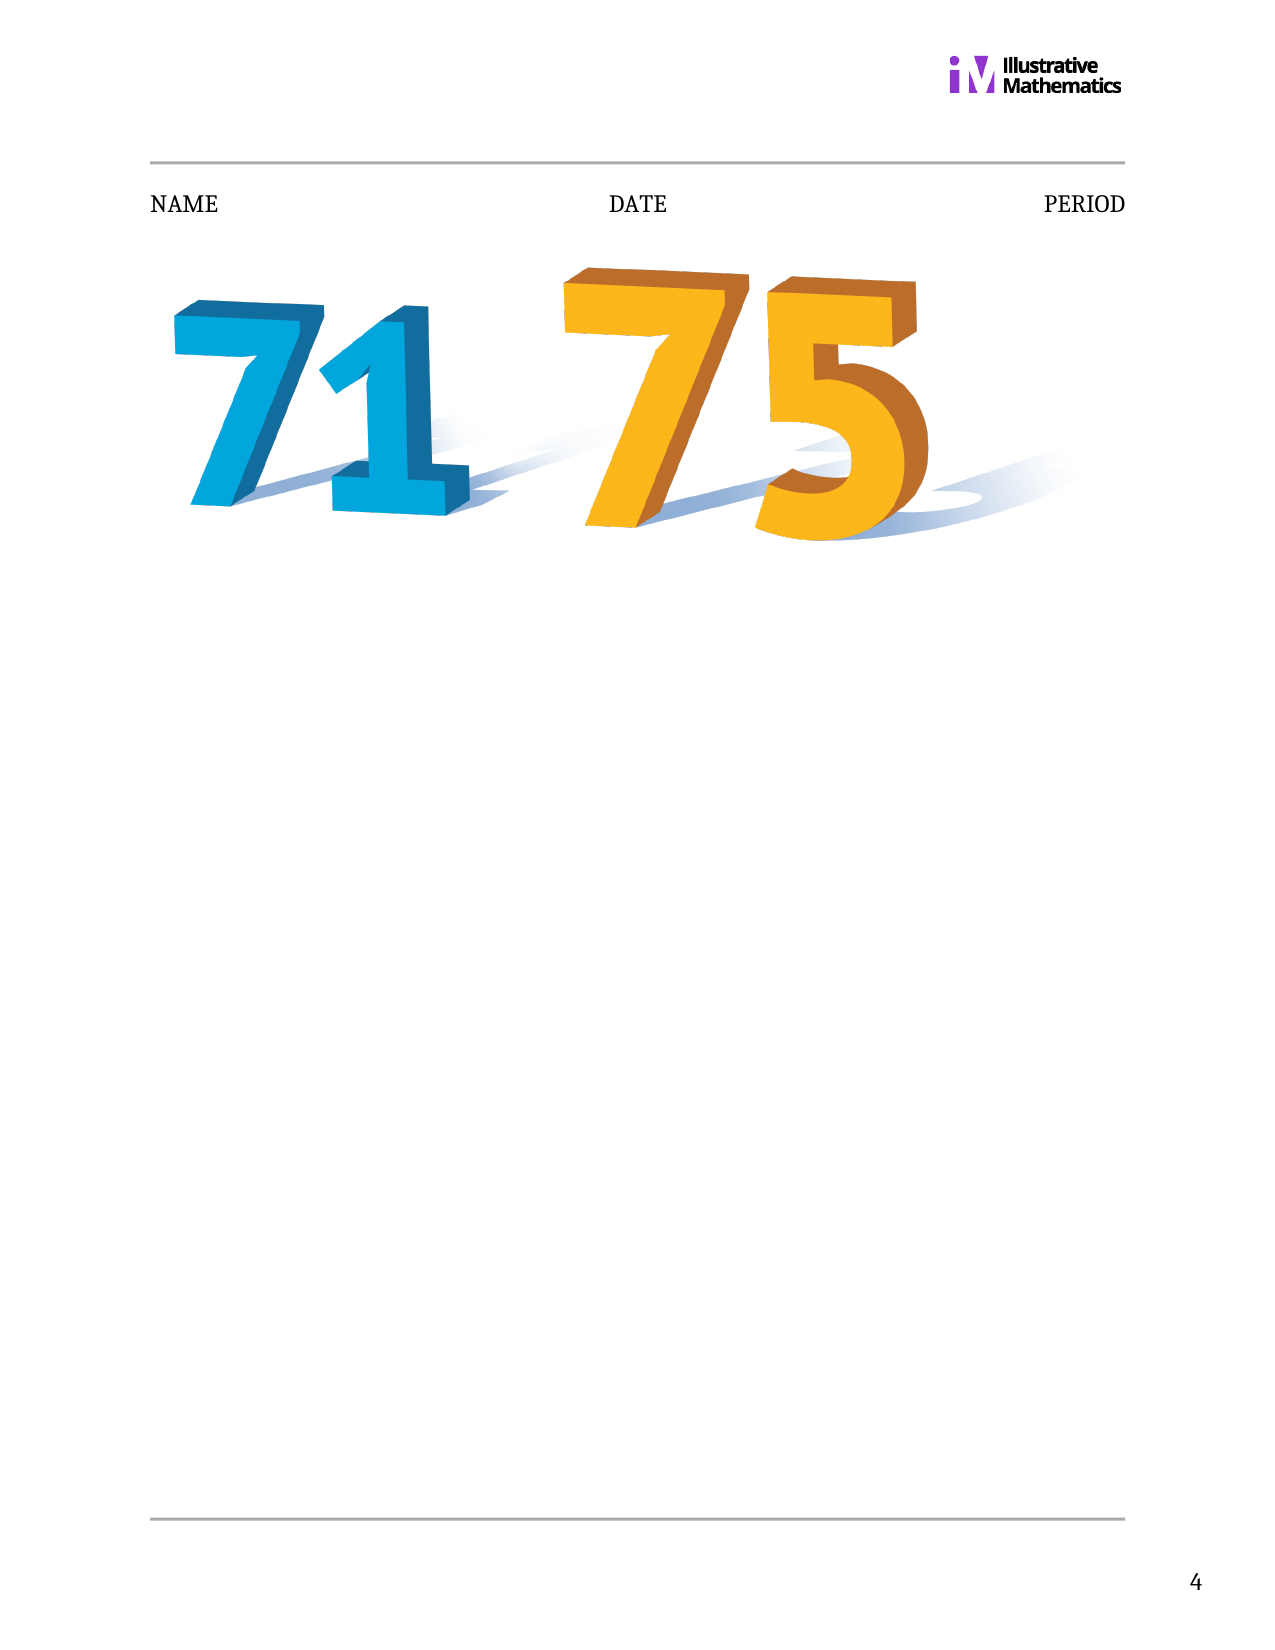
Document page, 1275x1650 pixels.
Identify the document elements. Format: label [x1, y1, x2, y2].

picture [168, 247, 1144, 542]
picture [949, 55, 1121, 93]
